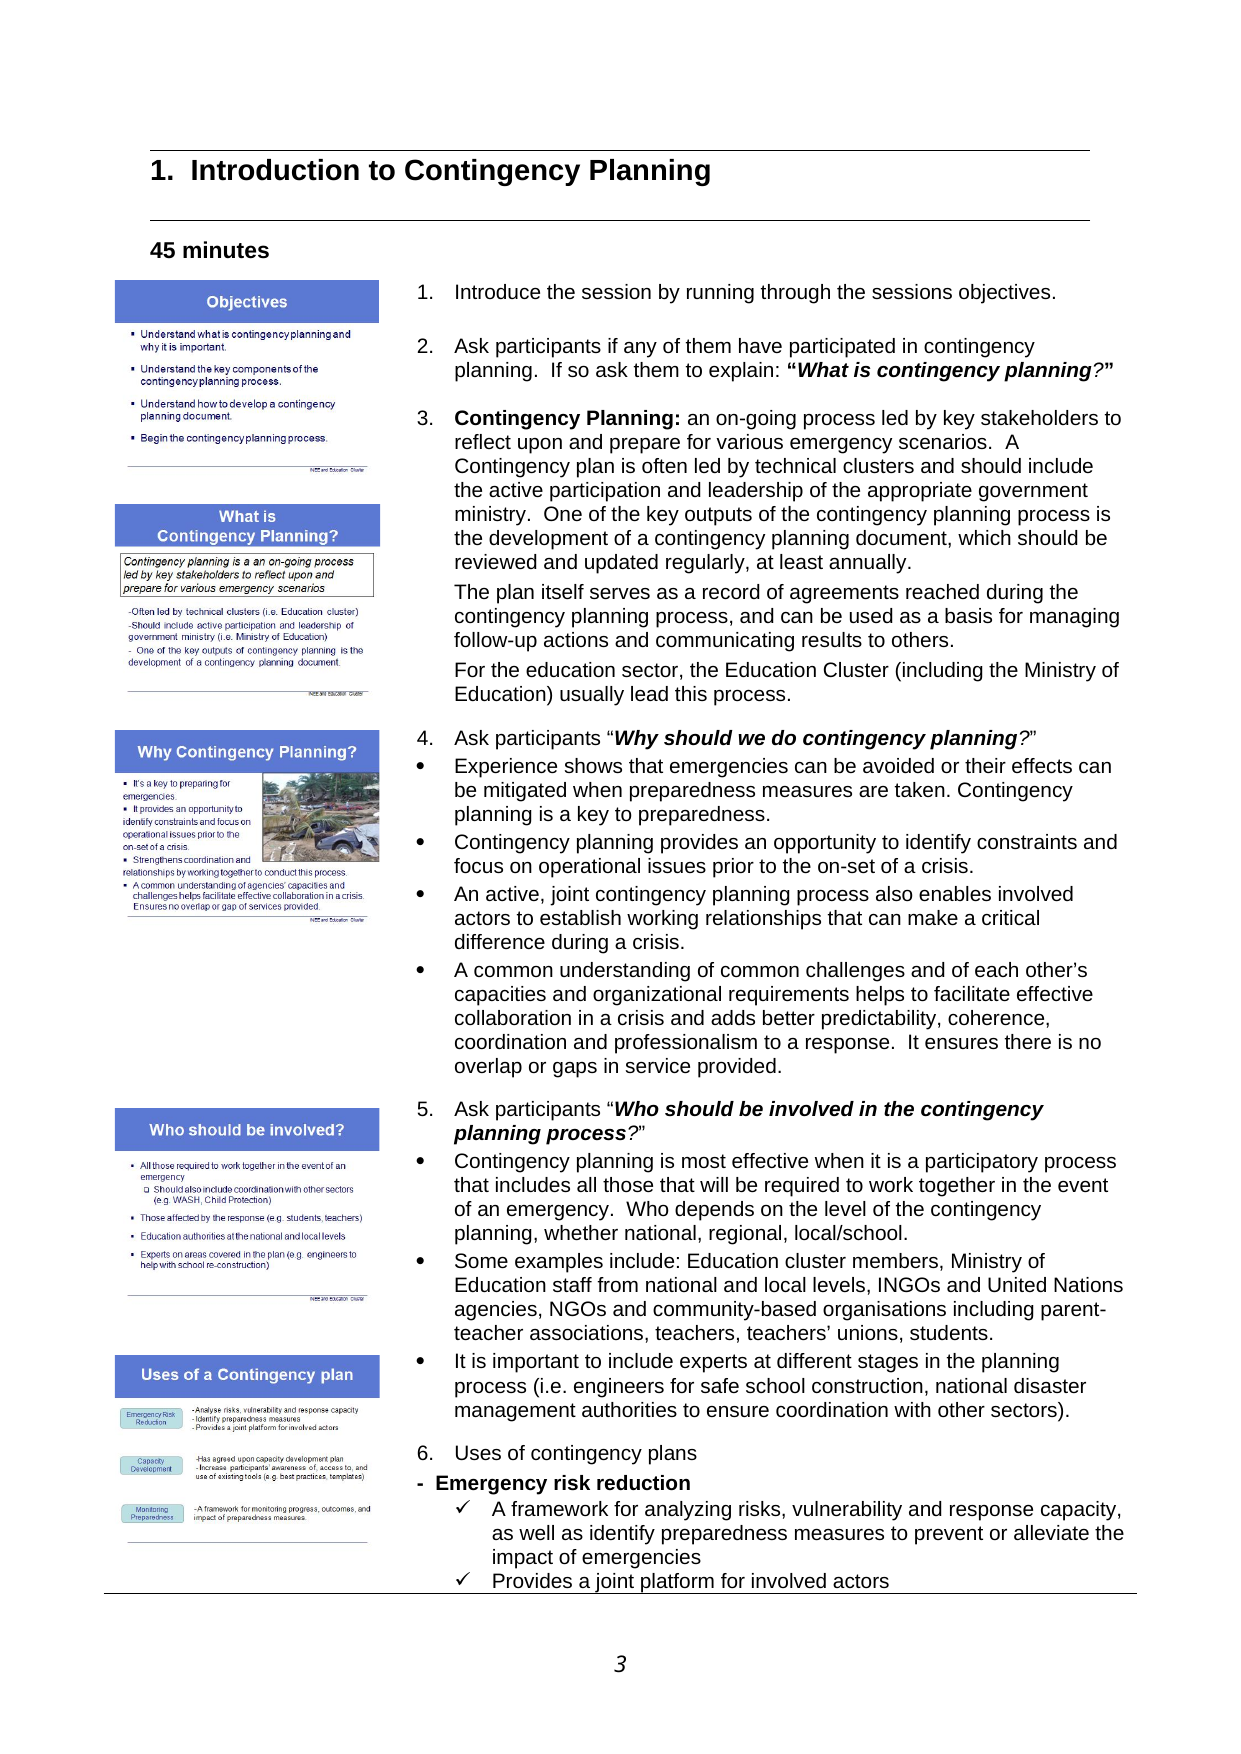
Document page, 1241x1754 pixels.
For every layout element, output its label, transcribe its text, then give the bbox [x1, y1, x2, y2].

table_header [405, 280, 1137, 1593]
picture [114, 730, 380, 929]
text 1. Introduction to Contingency Planning [150, 151, 1090, 187]
picture [114, 1108, 380, 1308]
picture [114, 280, 379, 479]
table_header [104, 280, 405, 1593]
picture [114, 1355, 380, 1555]
text 45 minutes [150, 237, 1090, 264]
picture [114, 504, 381, 704]
